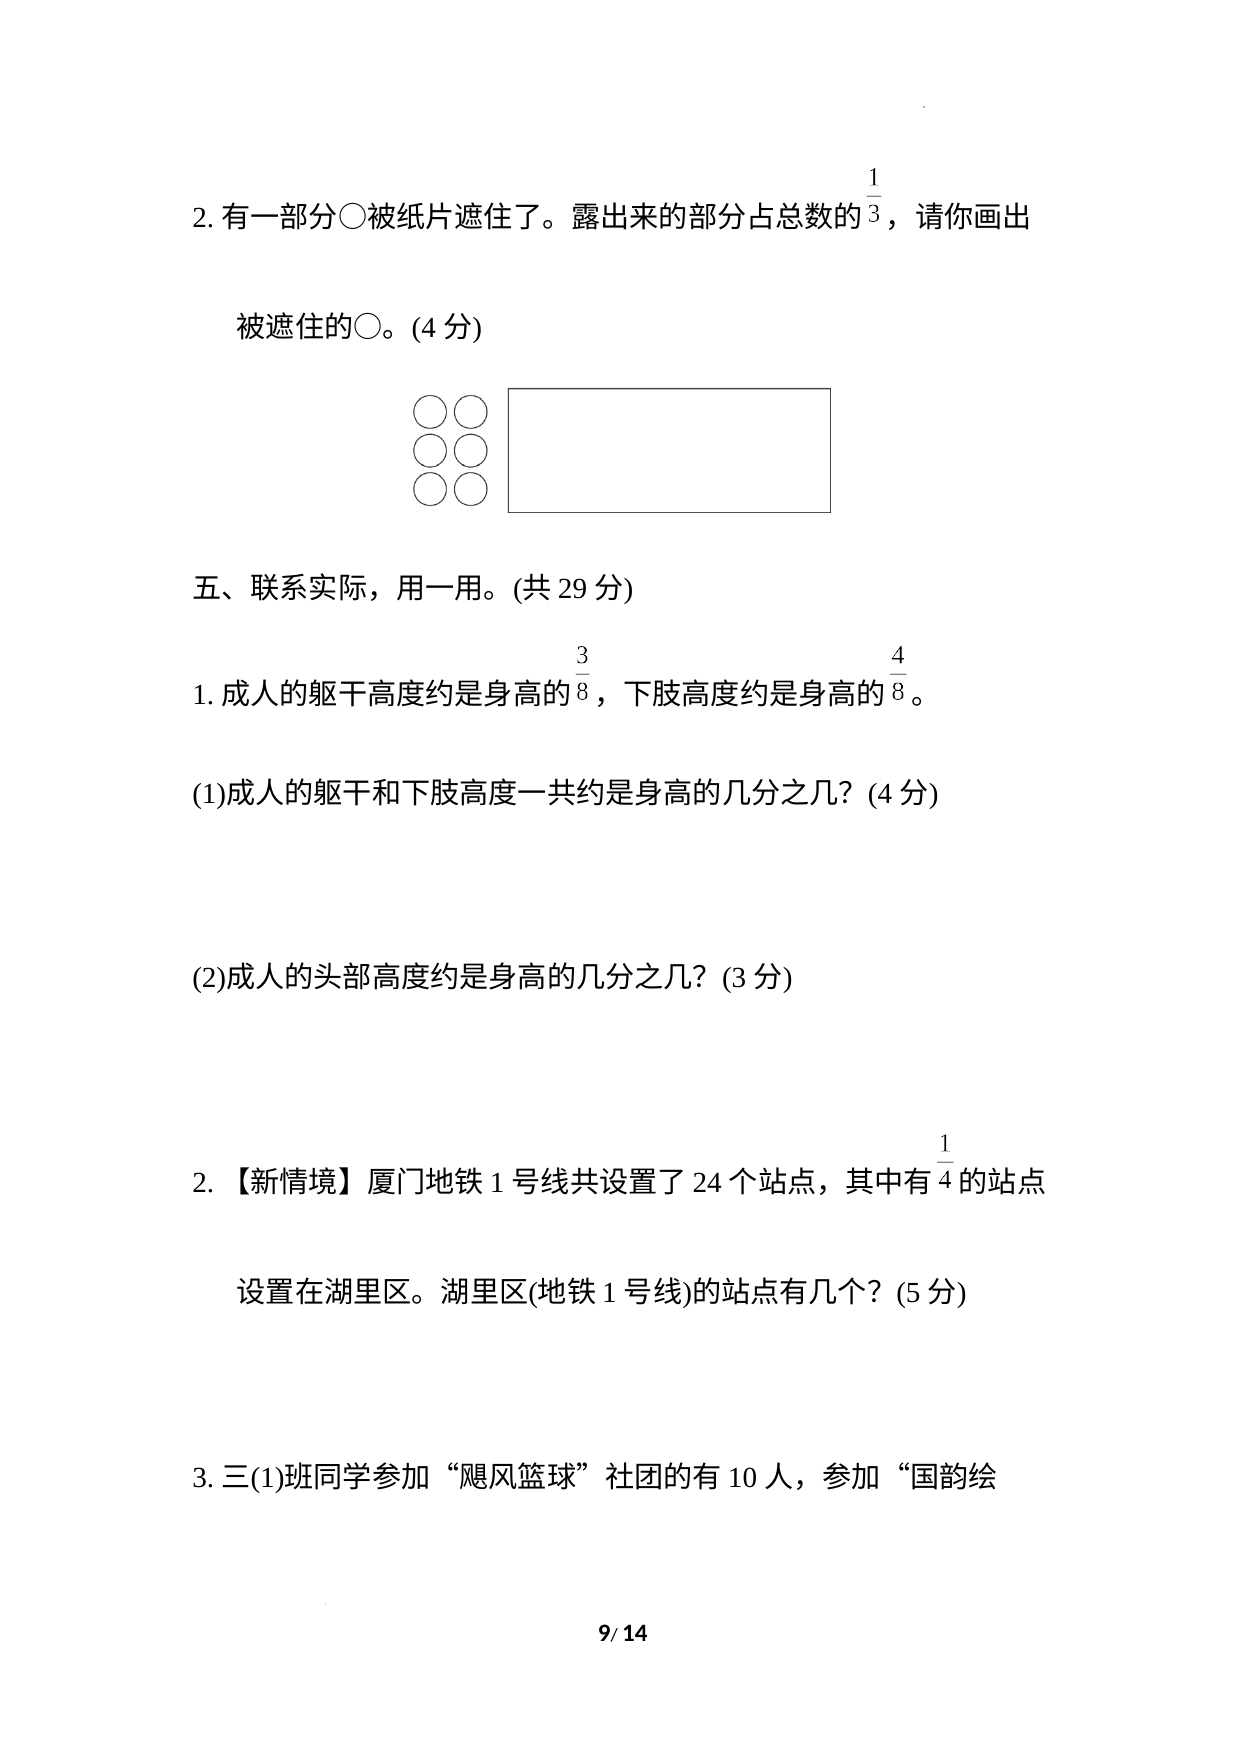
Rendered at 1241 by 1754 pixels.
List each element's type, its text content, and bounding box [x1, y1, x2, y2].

text 2. 【新情境】厦门地铁1 号线共设置了24 个站点，其中有的站点设置在湖里区。湖里区(地铁1 号线)的站点有几个？(5 分) [192, 1127, 1053, 1322]
text 五、联系实际，用一用。(共29 分) [192, 553, 1053, 618]
picture [408, 378, 837, 519]
text (1)成人的躯干和下肢高度一共约是身高的几分之几？(4 分) [192, 758, 1053, 823]
text 2. 有一部分○被纸片遮住了。露出来的部分占总数的，请你画出被遮住的○。(4 分) [192, 162, 1053, 357]
text 1. 成人的躯干高度约是身高的，下肢高度约是身高的。 [192, 639, 1053, 737]
text (2)成人的头部高度约是身高的几分之几？(3 分) [192, 943, 1053, 1008]
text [192, 1442, 1053, 1507]
